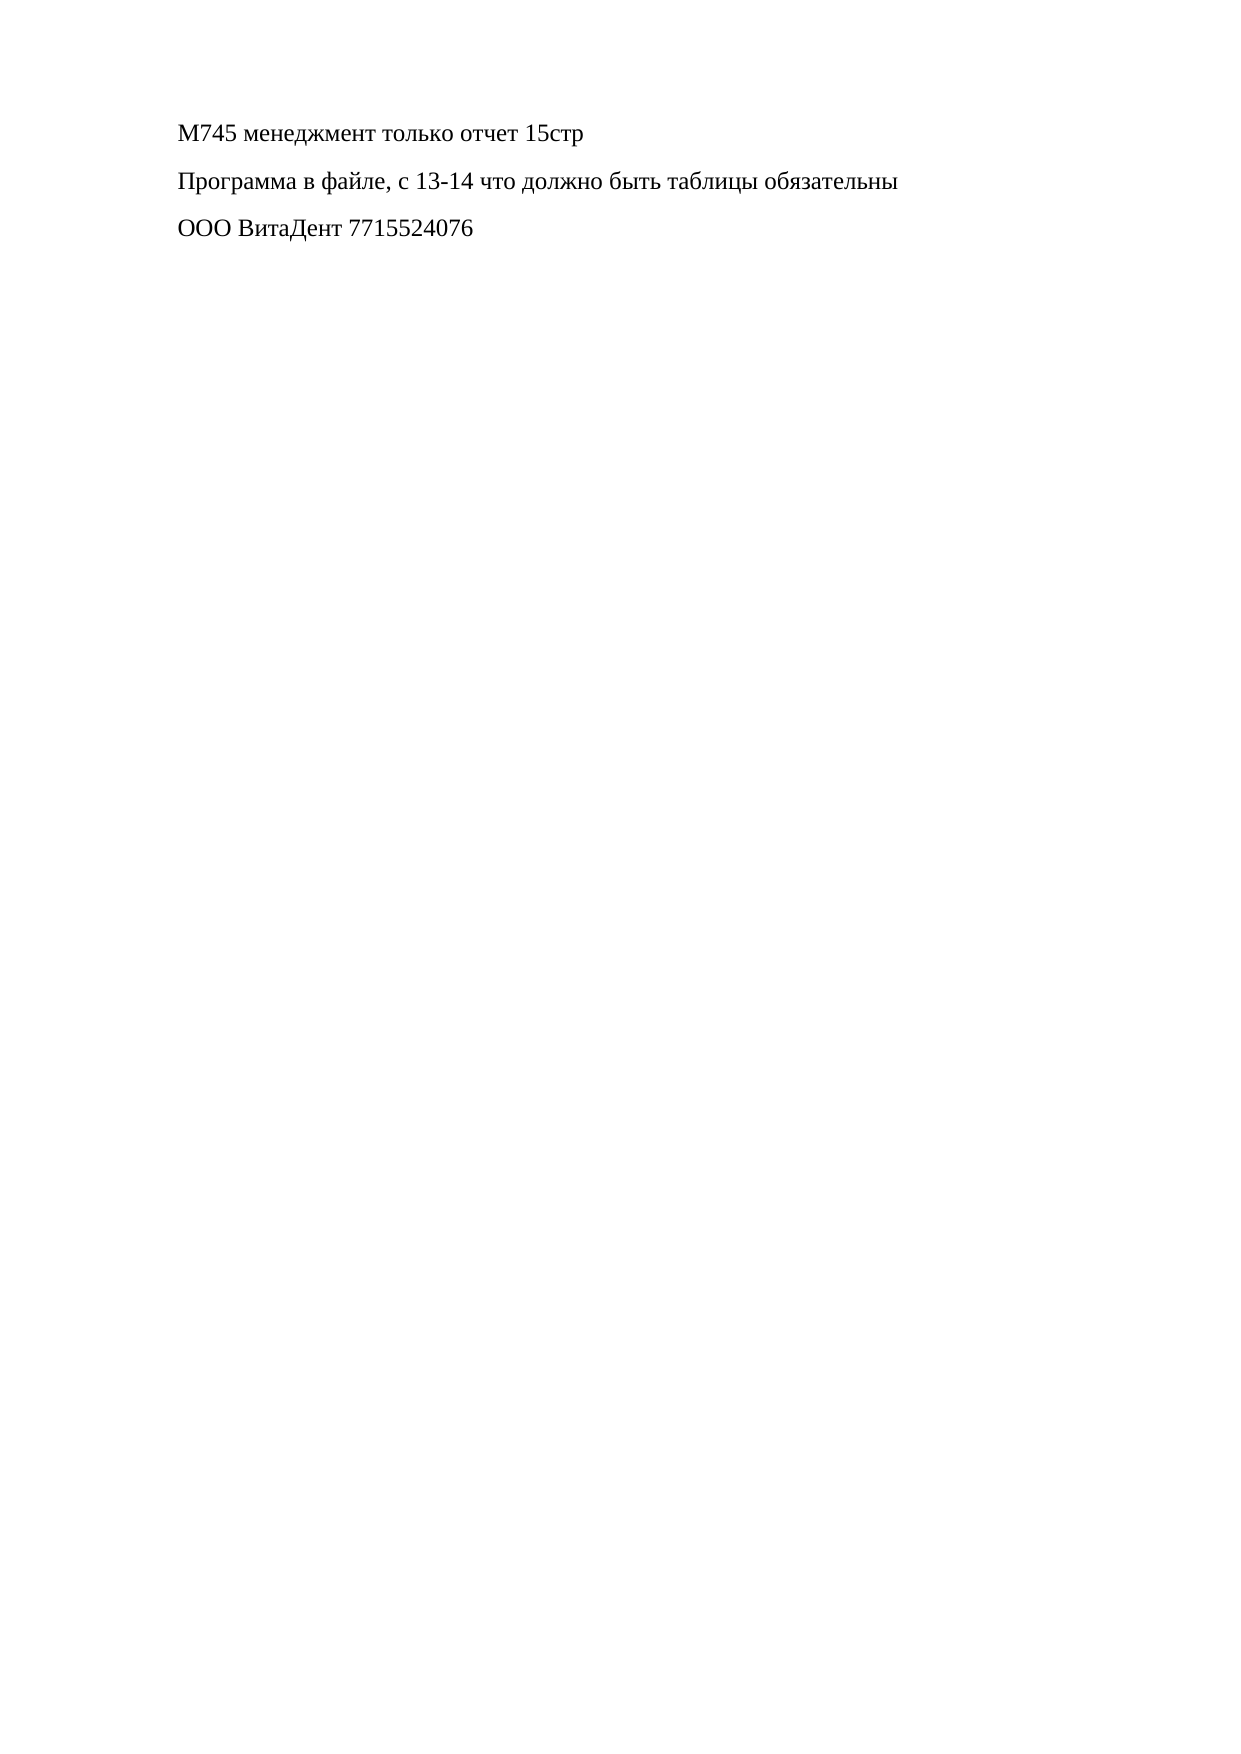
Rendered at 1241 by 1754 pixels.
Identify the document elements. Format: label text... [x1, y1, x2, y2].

text ООО ВитаДент 7715524076 [177, 213, 1152, 242]
text М745 менеджмент только отчет 15стр [177, 118, 1152, 147]
text Программа в файле, с 13-14 что должно быть таблицы обязательны [177, 166, 1152, 194]
